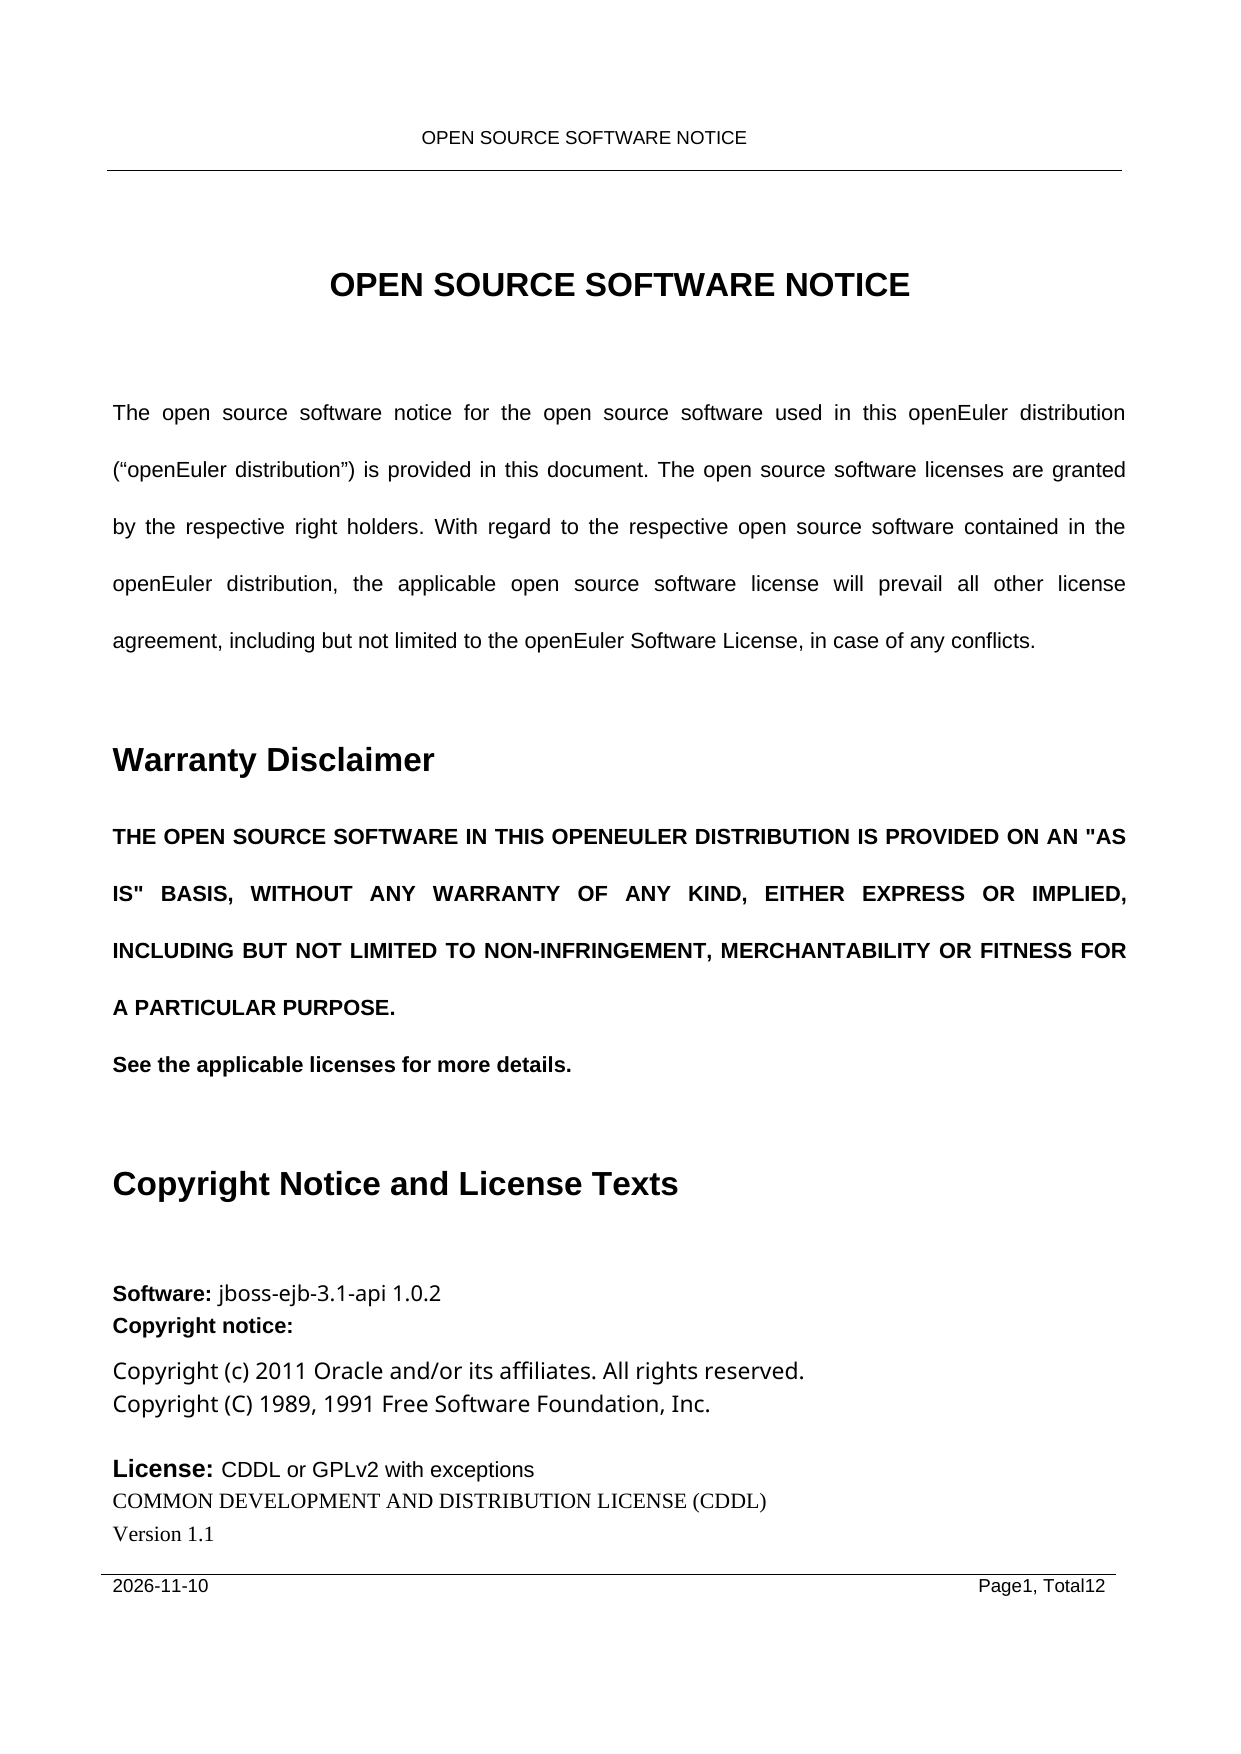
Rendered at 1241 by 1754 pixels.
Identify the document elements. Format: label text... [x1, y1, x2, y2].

text Warranty Disclaimer [112, 727, 1128, 792]
text The open source software notice for the open source software used in this openEuler distribution (“openEuler distribution”) is provided in this document. The open source software licenses are granted by the respective right holders. With regard to the respective open source software contained in the openEuler distribution, the applicable open source software license will prevail all other license agreement, including but not limited to the openEuler Software License, in case of any conflicts. [112, 397, 1128, 657]
text COMMON DEVELOPMENT AND DISTRIBUTION LICENSE (CDDL) [112, 1484, 1128, 1517]
text Version 1.1 [112, 1517, 1128, 1549]
text OPEN SOURCE SOFTWARE NOTICE [112, 251, 1128, 316]
text Copyright notice: [112, 1309, 1128, 1342]
text Copyright Notice and License Texts [112, 1151, 1128, 1216]
text Software: jboss-ejb-3.1-api 1.0.2 [112, 1277, 1128, 1309]
text THE OPEN SOURCE SOFTWARE IN THIS OPENEULER DISTRIBUTION IS PROVIDED ON AN "AS IS" BASIS, WITHOUT ANY WARRANTY OF ANY KIND, EITHER EXPRESS OR IMPLIED, INCLUDING BUT NOT LIMITED TO NON-INFRINGEMENT, MERCHANTABILITY OR FITNESS FOR A PARTICULAR PURPOSE. See the applicable licenses for more details. [112, 821, 1128, 1081]
text Copyright (c) 2011 Oracle and/or its affiliates. All rights reserved. Copyright (C) 1989, 1991 Free Software Foundation, Inc. [112, 1354, 1128, 1452]
text License: CDDL or GPLv2 with exceptions [112, 1452, 1128, 1484]
